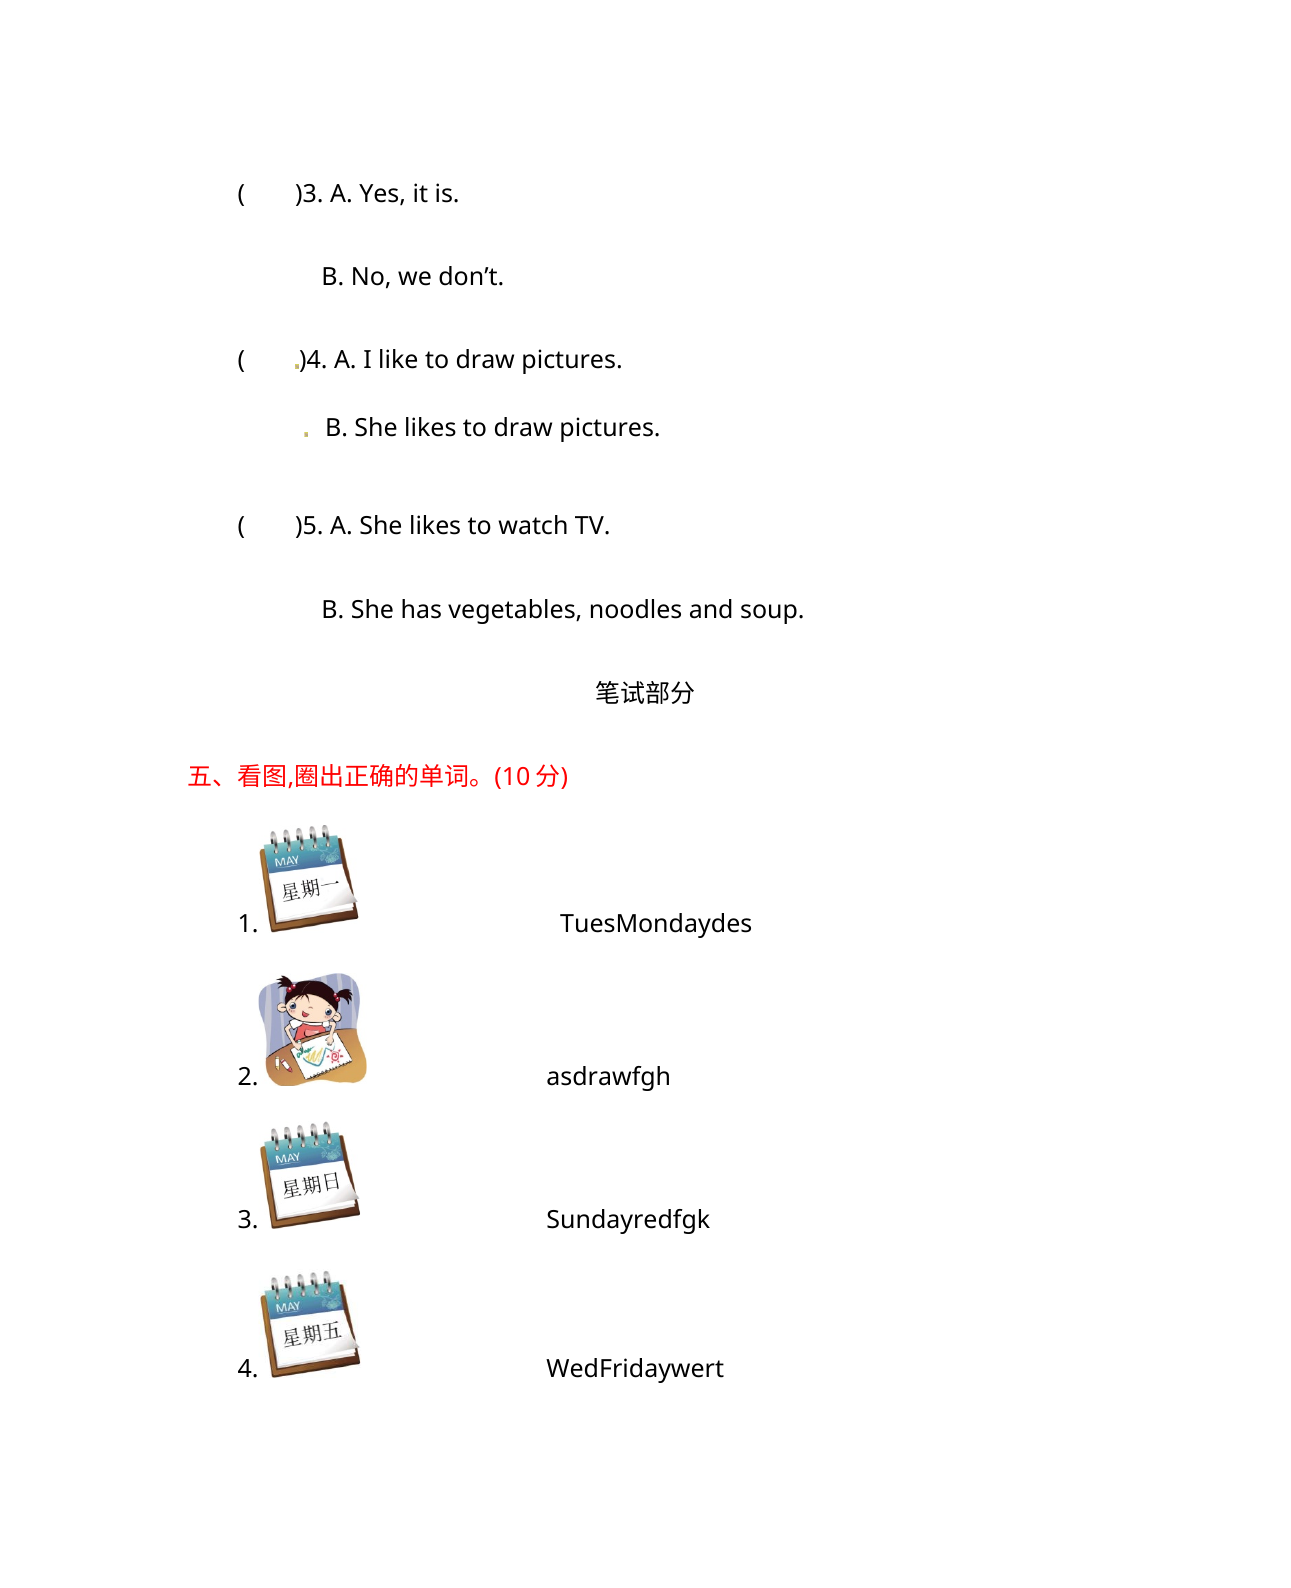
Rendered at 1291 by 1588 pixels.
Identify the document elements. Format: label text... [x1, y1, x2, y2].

text ( )3. A. Yes, it is. [187, 160, 1103, 225]
picture [258, 825, 360, 933]
text 3. Sundayredfgk [187, 1121, 1103, 1251]
text B. She has vegetables, noodles and soup.[来源:学科网] [187, 576, 1103, 641]
text B. She likes to draw pictures. [187, 409, 1103, 474]
text B. No, we don’t. [187, 243, 1103, 308]
text ( )4. A. I like to draw pictures. [187, 326, 1103, 391]
text 笔试部分 [187, 659, 1103, 724]
text 1. TuesMondaydes [187, 825, 1103, 955]
text ( )5. A. She likes to watch TV. [187, 492, 1103, 557]
picture [258, 1121, 361, 1229]
text 2. asdrawfgh [187, 973, 1103, 1103]
picture [258, 1269, 362, 1378]
picture [258, 973, 367, 1086]
text 五、看图,圈出正确的单词。(10分) [187, 742, 1103, 807]
text 4. WedFridaywert [187, 1269, 1103, 1399]
